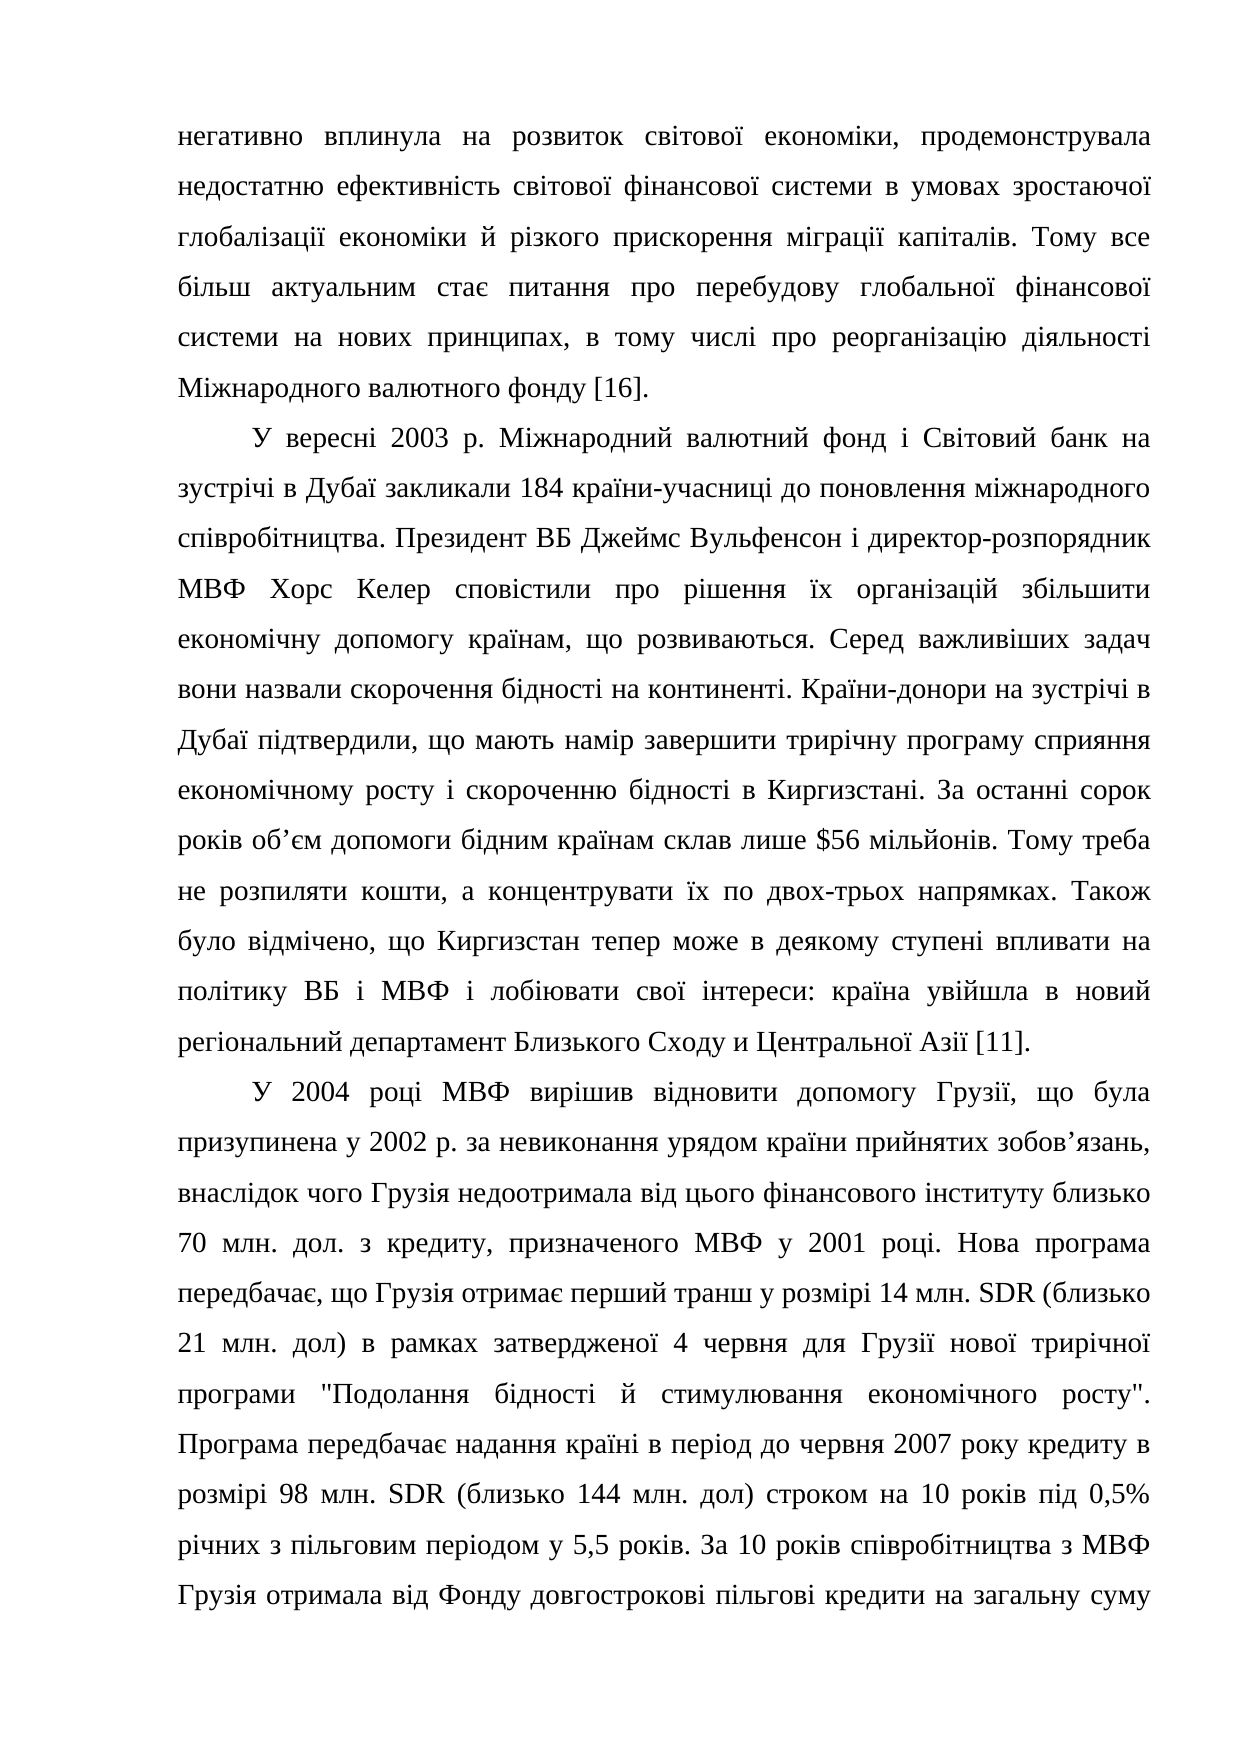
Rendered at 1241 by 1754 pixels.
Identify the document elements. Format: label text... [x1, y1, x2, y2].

text У вересні 2003 р. Міжнародний валютний фонд і Світовий банк на зустрічі в Дубаї закликали 184 країни-учасниці до поновлення міжнародного співробітництва. Президент ВБ Джеймс Вульфенсон і директор-розпорядник МВФ Хорс Келер сповістили про рішення їх організацій збільшити економічну допомогу країнам, що розвиваються. Серед важливіших задач вони назвали скорочення бідності на континенті. Країни-донори на зустрічі в Дубаї підтвердили, що мають намір завершити трирічну програму сприяння економічному росту і скороченню бідності в Киргизстані. За останні сорок років об’єм допомоги бідним країнам склав лише $56 мільйонів. Тому треба не розпиляти кошти, а концентрувати їх по двох-трьох напрямках. Також було відмічено, що Киргизстан тепер може в деякому ступені впливати на політику ВБ і МВФ і лобіювати свої інтереси: країна увійшла в новий регіональний департамент Близького Сходу и Центральної Азії [11]. [177, 420, 1152, 1057]
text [177, 118, 1152, 403]
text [177, 1074, 1152, 1611]
